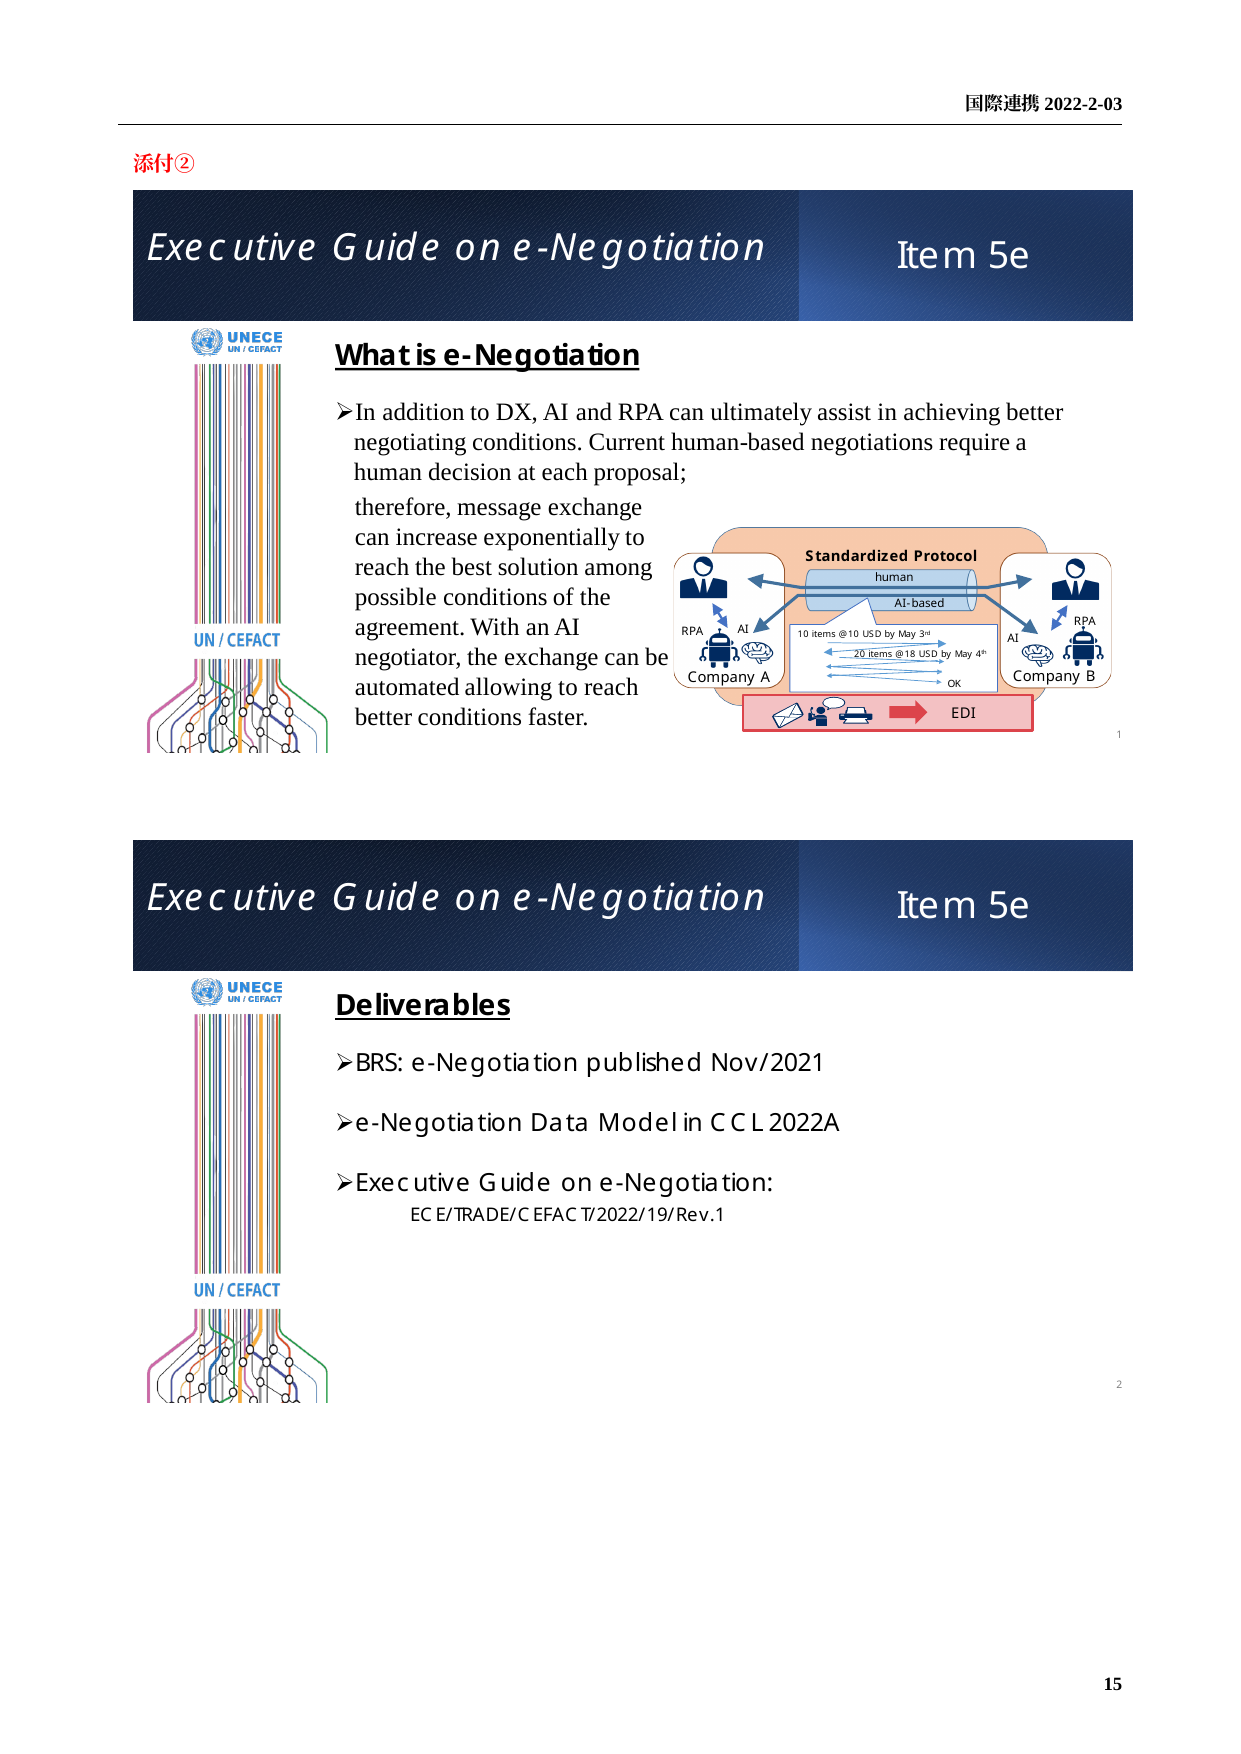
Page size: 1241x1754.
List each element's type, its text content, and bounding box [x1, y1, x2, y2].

text 添付② [133, 148, 1107, 178]
